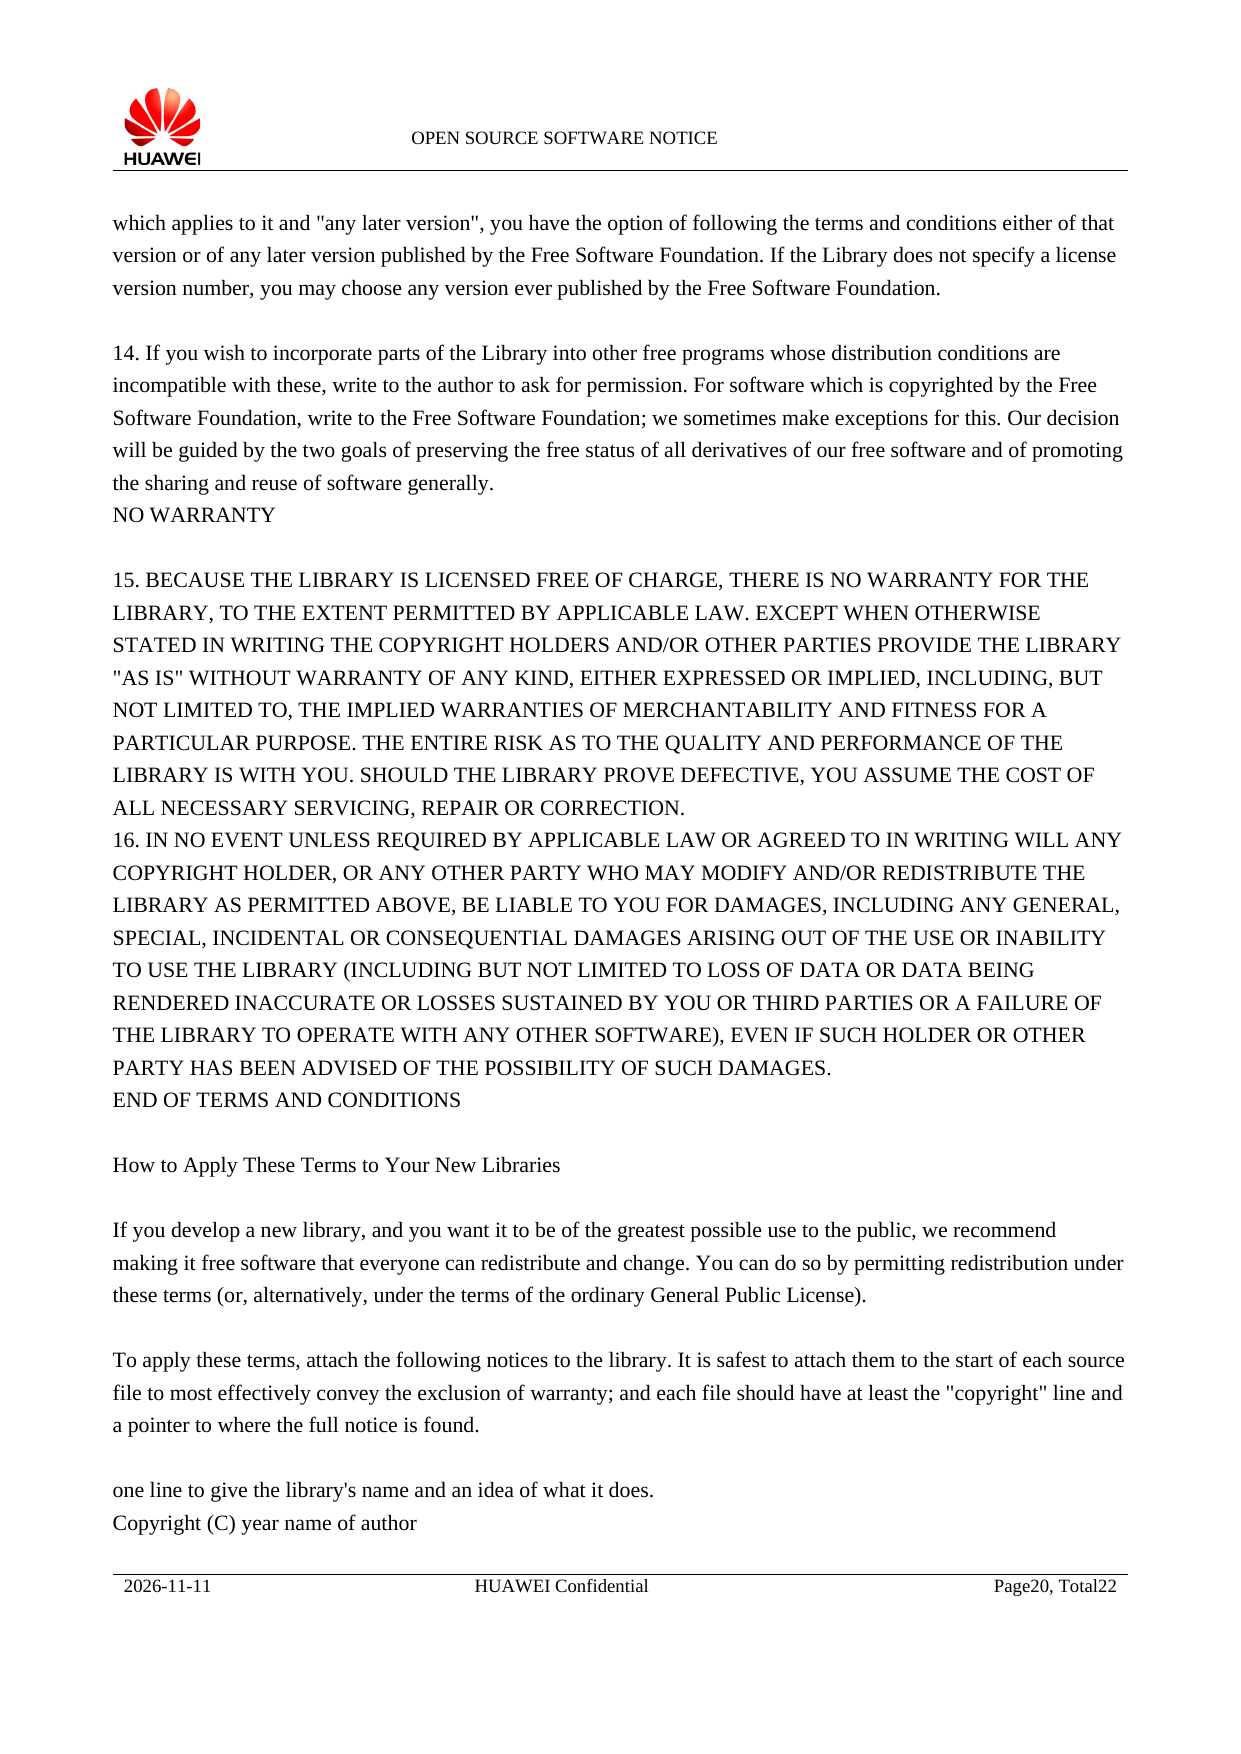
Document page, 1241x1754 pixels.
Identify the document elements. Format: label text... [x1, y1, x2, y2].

picture [124, 88, 201, 165]
